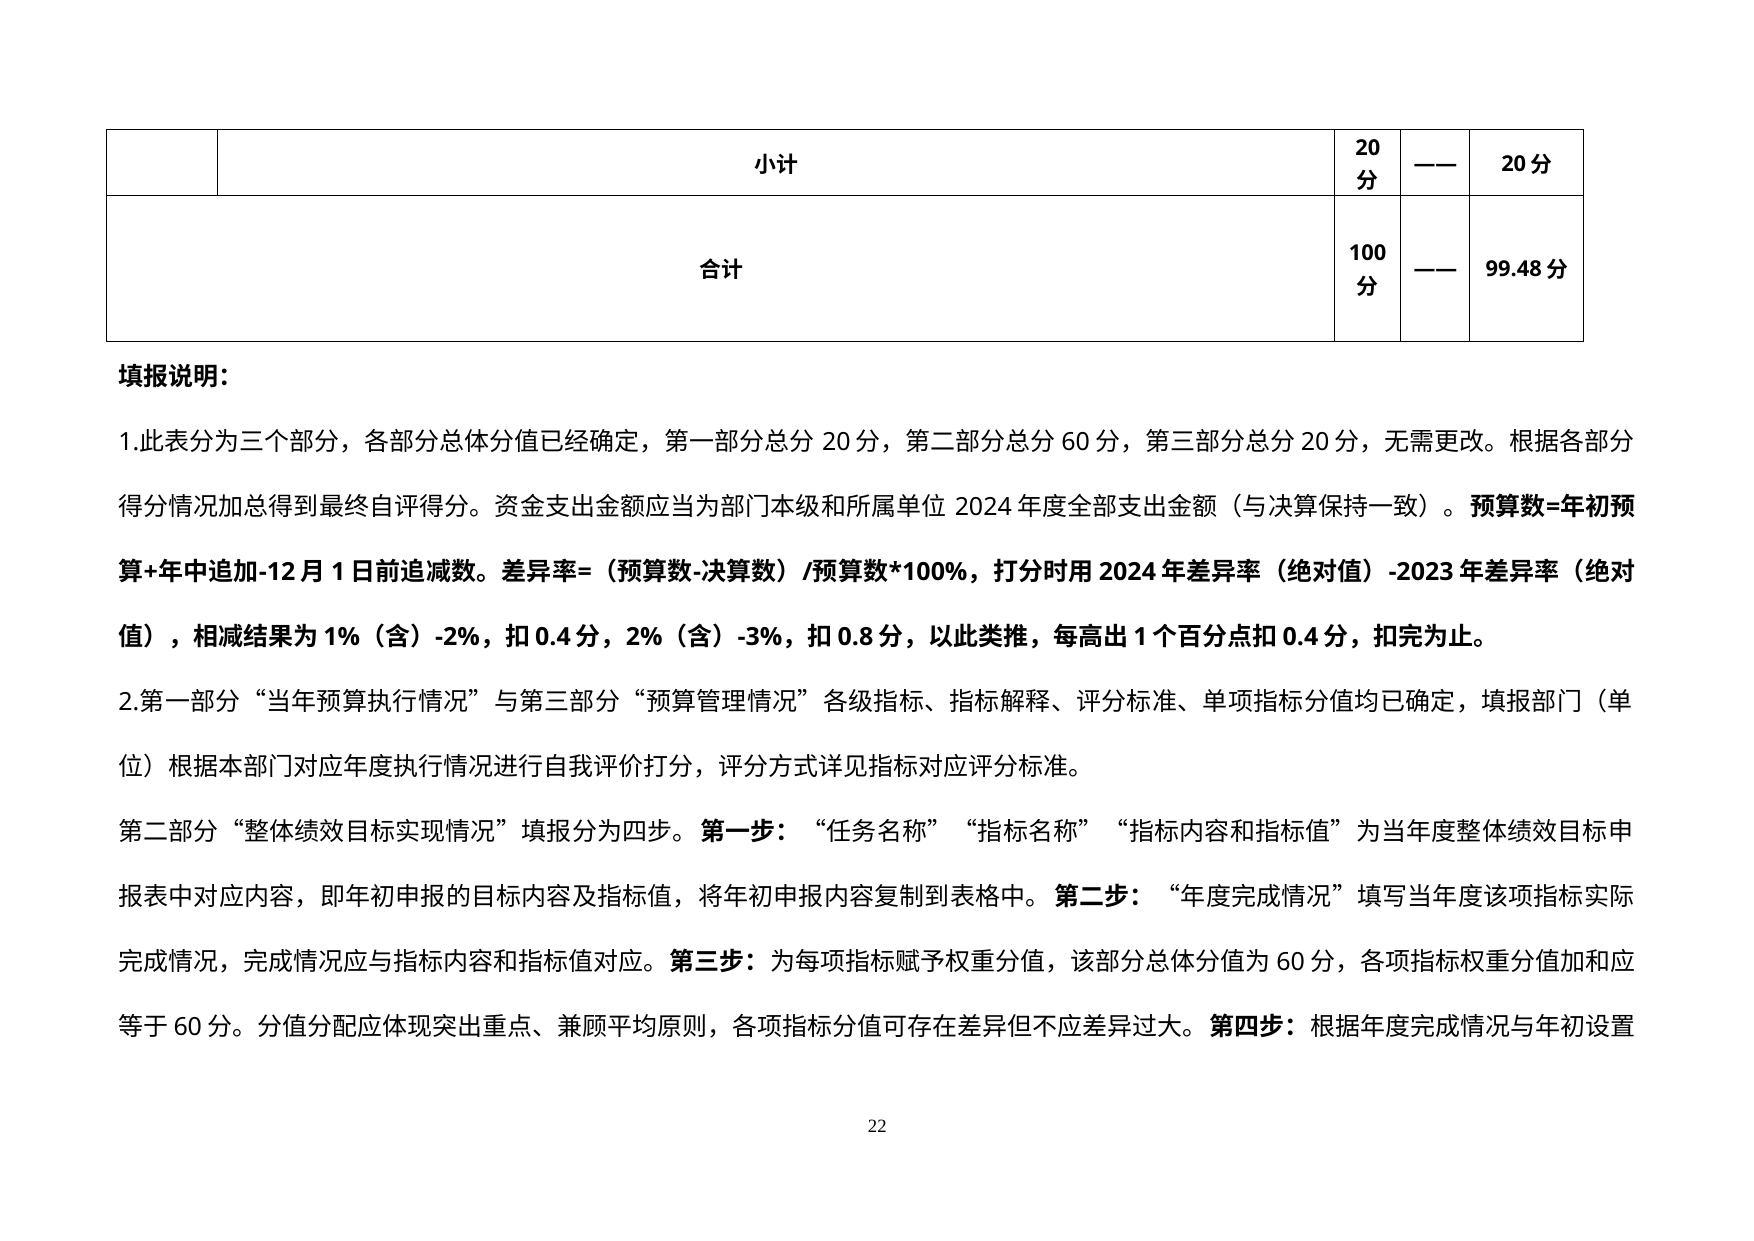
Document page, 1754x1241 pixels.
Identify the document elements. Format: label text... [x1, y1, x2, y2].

list 2.第一部分“当年预算执行情况”与第三部分“预算管理情况”各级指标、指标解释、评分标准、单项指标分值均已确定，填报部门（单位）根据本部门对应年度执行情况进行自我评价打分，评分方式详见指标对应评分标准。 [118, 667, 1636, 797]
table_cell 99.48分 [1470, 196, 1583, 341]
table_cell —— [1401, 130, 1469, 195]
table_cell 20分 [1335, 130, 1400, 195]
list 1.此表分为三个部分，各部分总体分值已经确定，第一部分总分20分，第二部分总分60分，第三部分总分20分，无需更改。根据各部分得分情况加总得到最终自评得分。资金支出金额应当为部门本级和所属单位2024年度全部支出金额（与决算保持一致）。预算数=年初预算+年中追加-12月1日前追减数。差异率=（预算数-决算数）/预算数*100%，打分时用2024年差异率（绝对值）-2023年差异率（绝对值），相减结果为1%（含）-2%，扣0.4分，2%（含）-3%，扣0.8分，以此类推，每高出1个百分点扣0.4分，扣完为止。 [118, 407, 1636, 667]
table_cell —— [1401, 196, 1469, 341]
table_cell 小计 [218, 130, 1334, 195]
table_cell 20分 [1470, 130, 1583, 195]
text 填报说明： [118, 342, 1636, 407]
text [118, 797, 1636, 1057]
table_cell 100分 [1335, 196, 1400, 341]
table_cell 合计 [107, 196, 1334, 341]
